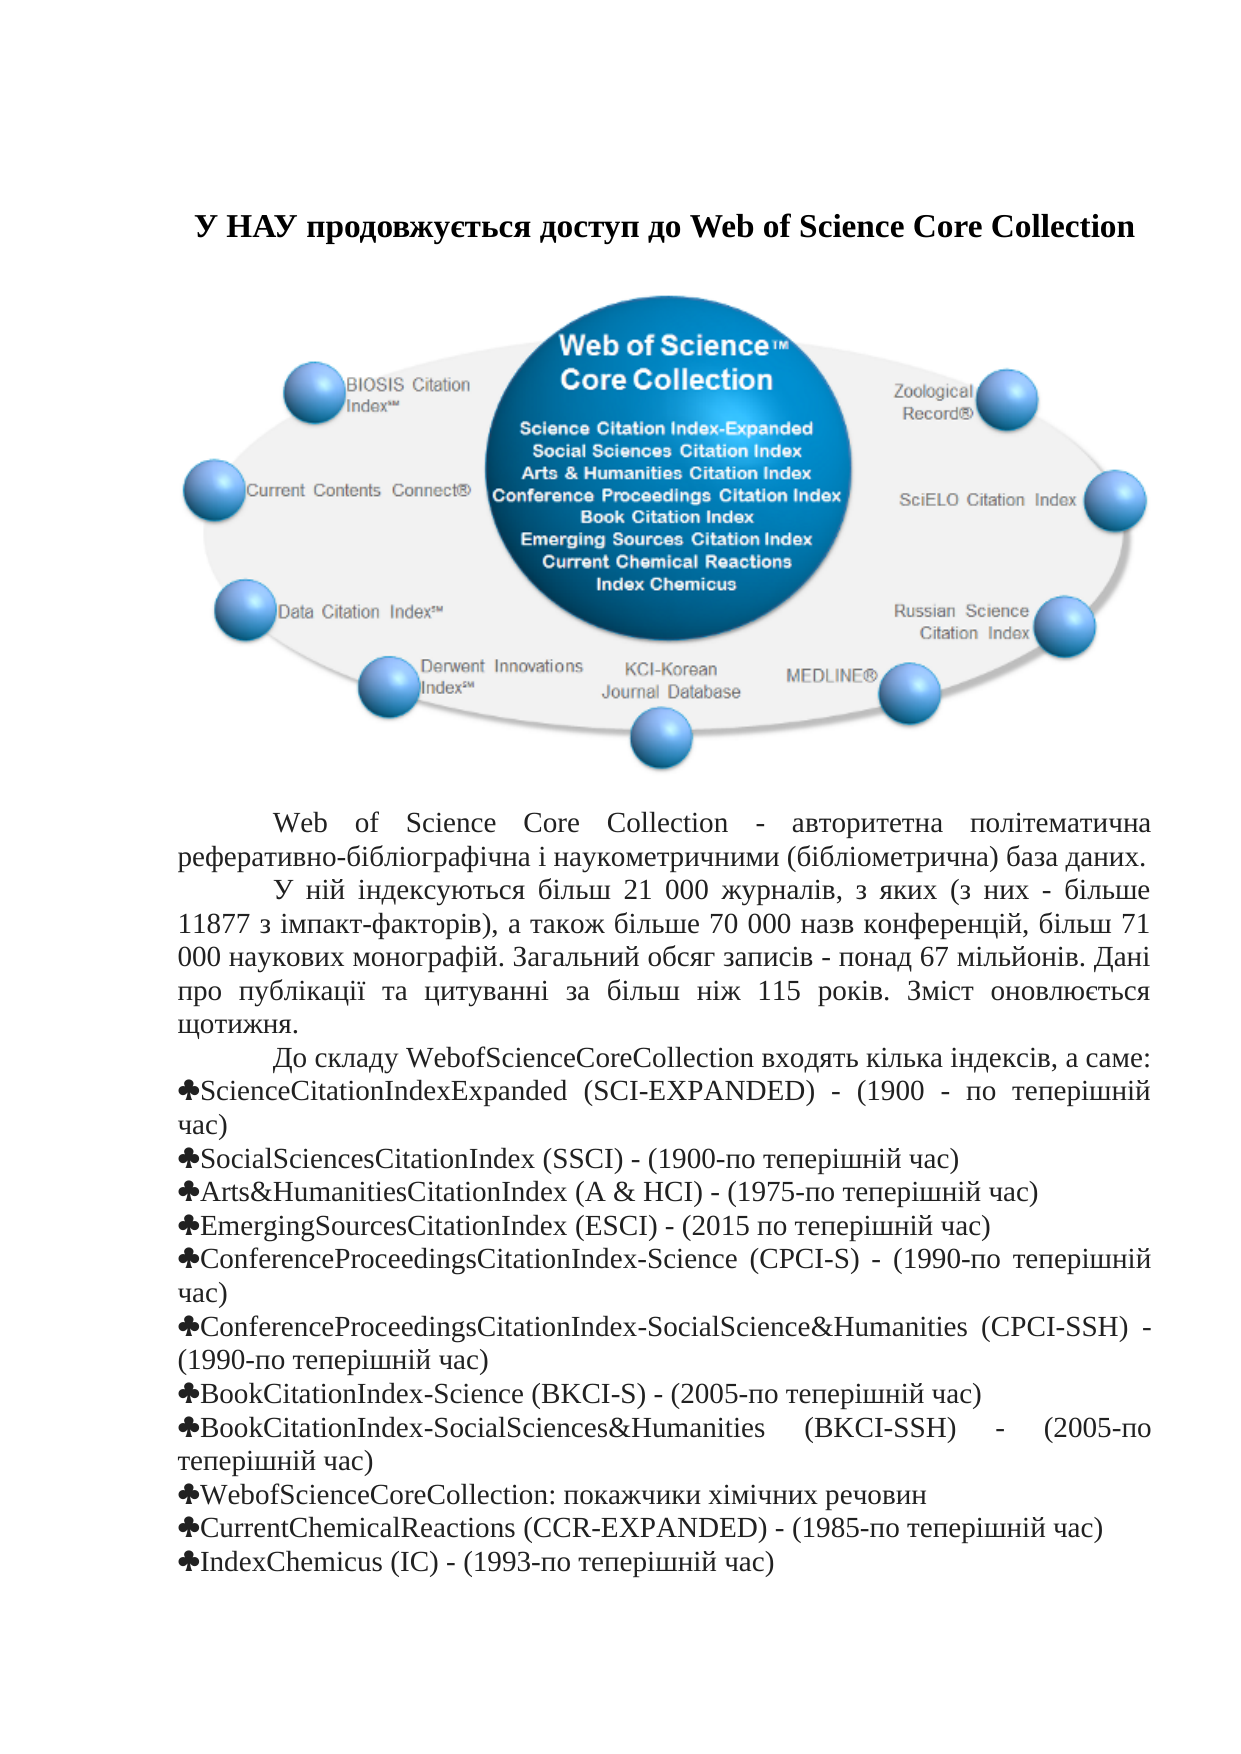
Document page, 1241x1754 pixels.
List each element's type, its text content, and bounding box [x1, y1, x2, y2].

text EmergingSourcesCitationIndex (ESCI) - (2015 по теперішній час) [177, 1208, 1152, 1242]
text У ній індексуються більш 21 000 журналів, з яких (з них - більше 11877 з імпакт-факторів), а також більше 70 000 назв конференцій, більш 71 000 наукових монографій. Загальний обсяг записів - понад 67 мільйонів. Дані про публікації та цитуванні за більш ніж 115 років. Зміст оновлюється щотижня. [177, 872, 1152, 1040]
text BookCitationIndex-Science (BKCI-S) - (2005-по теперішній час) [177, 1376, 1152, 1410]
text Web of Science Core Collection - авторитетна політематична реферативно-бібліографічна і наукометричними (бібліометрична) база даних. [177, 805, 1152, 872]
text ScienceCitationIndexExpanded (SCI-EXPANDED) - (1900 - по теперішній час) [177, 1073, 1152, 1141]
text WebofScienceCoreCollection: покажчики хімічних речовин [177, 1477, 1152, 1511]
text Arts&HumanitiesCitationIndex (A & HCI) - (1975-по теперішній час) [177, 1174, 1152, 1208]
text IndexChemicus (IC) - (1993-по теперішній час) [177, 1544, 1152, 1578]
text У НАУ продовжується доступ до Web of Science Core Collection [177, 206, 1152, 245]
text ConferenceProceedingsCitationIndex-Science (CPCI-S) - (1990-по теперішній час) [177, 1242, 1152, 1309]
text SocialSciencesCitationIndex (SSCI) - (1900-по теперішній час) [177, 1141, 1152, 1174]
text ConferenceProceedingsCitationIndex-SocialScience&Humanities (CPCI-SSH) - (1990-по теперішній час) [177, 1309, 1152, 1376]
text BookCitationIndex-SocialSciences&Humanities (BKCI-SSH) - (2005-по теперішній час) [177, 1410, 1152, 1477]
text До складу WebofScienceCoreCollection входять кілька індексів, а саме: [177, 1040, 1152, 1073]
picture [177, 293, 1152, 777]
text CurrentChemicalReactions (CCR-EXPANDED) - (1985-по теперішній час) [177, 1511, 1152, 1544]
